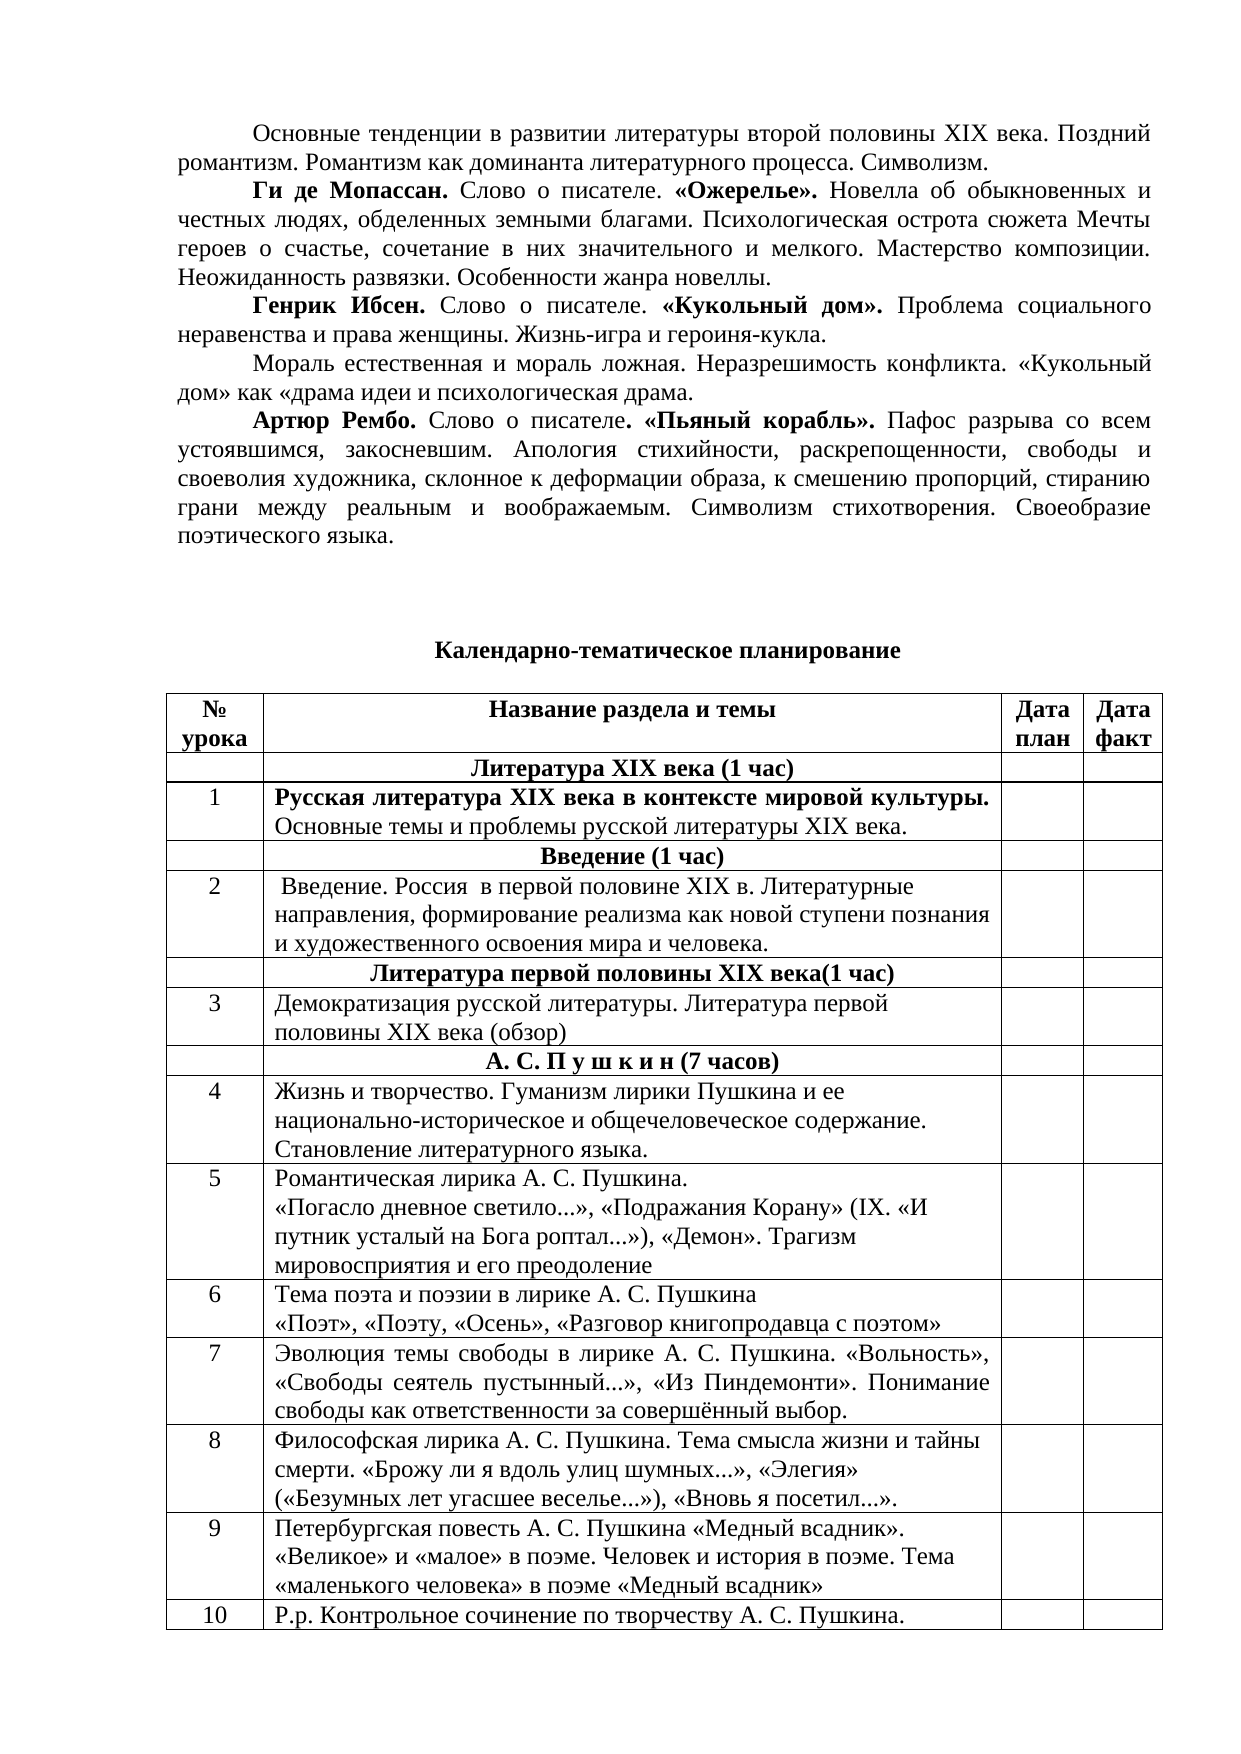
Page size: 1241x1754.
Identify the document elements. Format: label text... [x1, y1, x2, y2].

table_header Дата план [1002, 694, 1083, 752]
table_cell [1084, 841, 1162, 870]
table_cell [167, 1046, 263, 1075]
text Артюр Рембо. Слово о писателе. «Пьяный корабль». Пафос разрыва со всем устоявшимся, закосневшим. Апология стихийности, раскрепощенности, свободы и своеволия художника, склонное к деформации образа, к смешению пропорций, стиранию грани между реальным и воображаемым. Символизм стихотворения. Своеобразие поэтического языка. [177, 406, 1152, 549]
text Мораль естественная и мораль ложная. Неразрешимость конфликта. «Кукольный дом» как «драма идеи и психологическая драма. [177, 348, 1152, 406]
table_header № урока [167, 694, 263, 752]
table_cell [1002, 958, 1083, 987]
table_cell [1084, 871, 1162, 957]
table_cell [1084, 1280, 1162, 1337]
table_cell Петербургская повесть А. С. Пушкина «Медный всадник». «Великое» и «малое» в поэме. Человек и история в поэме. Тема «маленького человека» в поэме «Медный всадник» [264, 1513, 1001, 1599]
text Основные тенденции в развитии литературы второй половины XIX века. Поздний романтизм. Романтизм как доминанта литературного процесса. Символизм. [177, 118, 1152, 176]
table_cell [1002, 1513, 1083, 1599]
table_cell [167, 753, 263, 781]
table_cell 3 [167, 988, 263, 1045]
table_cell [1084, 1425, 1162, 1512]
table_cell 7 [167, 1338, 263, 1424]
table_cell [167, 958, 263, 987]
table_cell 1 [167, 783, 263, 840]
table_cell [1084, 1338, 1162, 1424]
table_cell Литература XIX века (1 час) [264, 753, 1001, 781]
text Генрик Ибсен. Слово о писателе. «Кукольный дом». Проблема социального неравенства и права женщины. Жизнь-игра и героиня-кукла. [177, 291, 1152, 348]
table_header Название раздела и темы [264, 694, 1001, 752]
table_cell 4 [167, 1076, 263, 1162]
table_cell [1002, 988, 1083, 1045]
table_cell [1084, 958, 1162, 987]
table_cell [1002, 1338, 1083, 1424]
table_cell Демократизация русской литературы. Литература первой половины XIX века (обзор) [264, 988, 1001, 1045]
table_cell Жизнь и творчество. Гуманизм лирики Пушкина и ее национально-историческое и общечеловеческое содержание. Становление литературного языка. [264, 1076, 1001, 1162]
table_cell [1002, 783, 1083, 840]
table_cell Р.р. Контрольное сочинение по творчеству А. С. Пушкина. [264, 1600, 1001, 1629]
table_cell [1002, 753, 1083, 781]
table_cell Тема поэта и поэзии в лирике А. С. Пушкина «Поэт», «Поэту, «Осень», «Разговор книгопродавца с поэтом» [264, 1280, 1001, 1337]
table_cell [1084, 1046, 1162, 1075]
table_cell Философская лирика А. С. Пушкина. Тема смысла жизни и тайны смерти. «Брожу ли я вдоль улиц шумных...», «Элегия» («Безумных лет угасшее веселье...»), «Вновь я посетил...». [264, 1425, 1001, 1512]
table_cell [1002, 841, 1083, 870]
table_cell 9 [167, 1513, 263, 1599]
table_cell Введение. Россия в первой половине XIX в. Литературные направления, формирование реализма как новой ступени познания и художественного освоения мира и человека. [264, 871, 1001, 957]
table_cell [1084, 1076, 1162, 1162]
table_cell 6 [167, 1280, 263, 1337]
table_cell [1002, 1600, 1083, 1629]
table_cell 5 [167, 1164, 263, 1278]
table_cell [1002, 1076, 1083, 1162]
table_cell [167, 841, 263, 870]
table_cell 8 [167, 1425, 263, 1512]
table_cell А. С. П у ш к и н (7 часов) [264, 1046, 1001, 1075]
table_cell Русская литература XIX века в контексте мировой культуры. Основные темы и проблемы русской литературы XIX века. [264, 783, 1001, 840]
table_cell 10 [167, 1600, 263, 1629]
text Календарно-тематическое планирование [177, 636, 1152, 664]
table_header Дата факт [1084, 694, 1162, 752]
table_cell [1002, 1425, 1083, 1512]
table_cell Эволюция темы свободы в лирике А. С. Пушкина. «Вольность», «Свободы сеятель пустынный...», «Из Пиндемонти». Понимание свободы как ответственности за совершённый выбор. [264, 1338, 1001, 1424]
table_cell [1084, 753, 1162, 781]
table_cell Романтическая лирика А. С. Пушкина. «Погасло дневное светило...», «Подражания Корану» (IX. «И путник усталый на Бога роптал...»), «Демон». Трагизм мировосприятия и его преодоление [264, 1164, 1001, 1278]
table_cell 2 [167, 871, 263, 957]
table_cell [1002, 871, 1083, 957]
table_cell [1084, 988, 1162, 1045]
table_cell [1084, 783, 1162, 840]
text Ги де Мопассан. Слово о писателе. «Ожерелье». Новелла об обыкновенных и честных людях, обделенных земными благами. Психологическая острота сюжета Мечты героев о счастье, сочетание в них значительного и мелкого. Мастерство композиции. Неожиданность развязки. Особенности жанра новеллы. [177, 176, 1152, 291]
table_cell [1002, 1164, 1083, 1278]
table_cell [1084, 1600, 1162, 1629]
table_cell Литература первой половины XIX века(1 час) [264, 958, 1001, 987]
table_cell [1084, 1164, 1162, 1278]
table_cell [1084, 1513, 1162, 1599]
table_cell Введение (1 час) [264, 841, 1001, 870]
table_cell [1002, 1046, 1083, 1075]
table_cell [1002, 1280, 1083, 1337]
